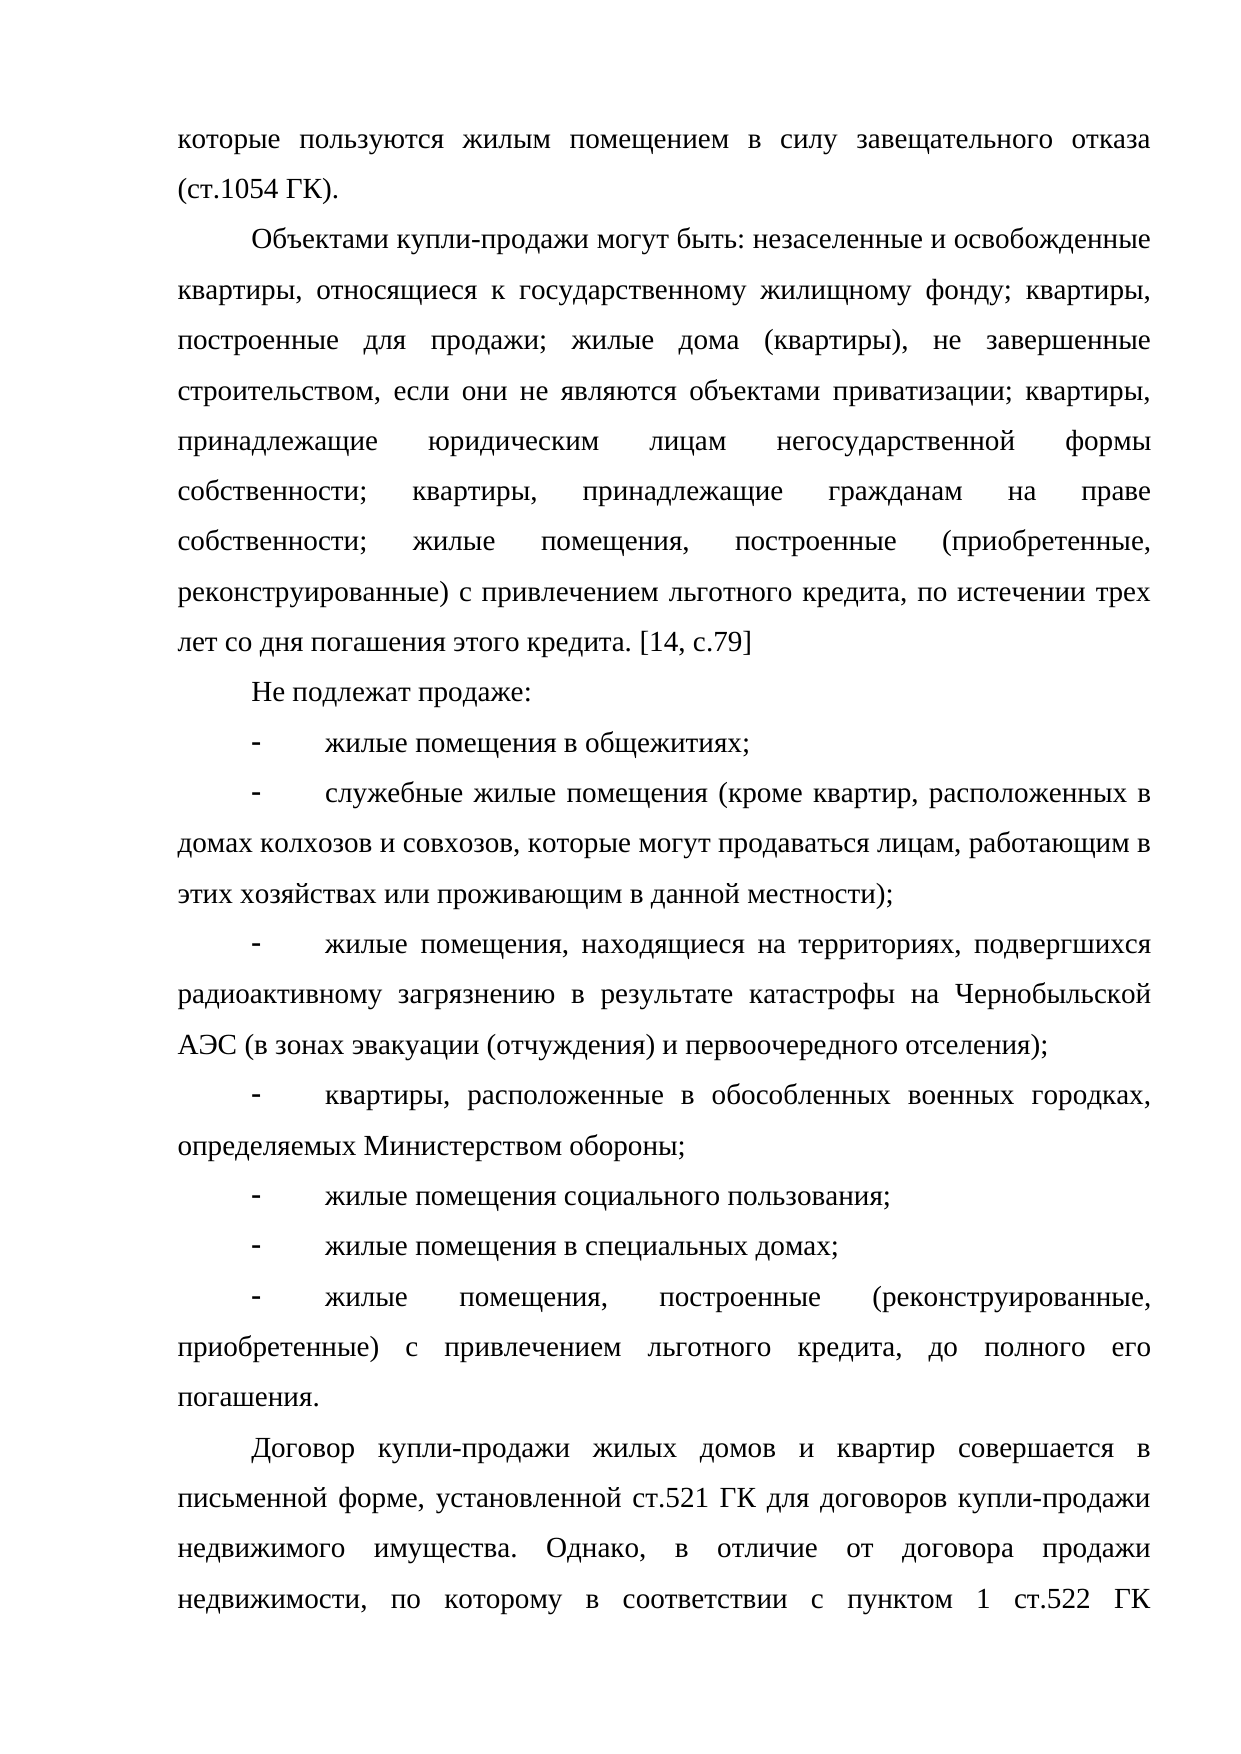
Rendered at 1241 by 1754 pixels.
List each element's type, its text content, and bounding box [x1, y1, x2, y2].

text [177, 1430, 1152, 1614]
list жилые помещения в общежитиях; [177, 725, 1152, 758]
text Не подлежат продаже: [177, 674, 1152, 708]
list жилые помещения, построенные (реконструированные, приобретенные) с привлечением льготного кредита, до полного его погашения. [177, 1279, 1152, 1413]
list квартиры, расположенные в обособленных военных городках, определяемых Министерством обороны; [177, 1077, 1152, 1161]
list служебные жилые помещения (кроме квартир, расположенных в домах колхозов и совхозов, которые могут продаваться лицам, работающим в этих хозяйствах или проживающим в данной местности); [177, 775, 1152, 909]
list жилые помещения, находящиеся на территориях, подвергшихся радиоактивному загрязнению в результате катастрофы на Чернобыльской АЭС (в зонах эвакуации (отчуждения) и первоочередного отселения); [177, 926, 1152, 1061]
list жилые помещения в специальных домах; [177, 1228, 1152, 1262]
list жилые помещения социального пользования; [177, 1178, 1152, 1212]
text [177, 121, 1152, 205]
text Объектами купли-продажи могут быть: незаселенные и освобожденные квартиры, относящиеся к государственному жилищному фонду; квартиры, построенные для продажи; жилые дома (квартиры), не завершенные строительством, если они не являются объектами приватизации; квартиры, принадлежащие юридическим лицам негосударственной формы собственности; квартиры, принадлежащие гражданам на праве собственности; жилые помещения, построенные (приобретенные, реконструированные) с привлечением льготного кредита, по истечении трех лет со дня погашения этого кредита. [14, c.79] [177, 222, 1152, 658]
